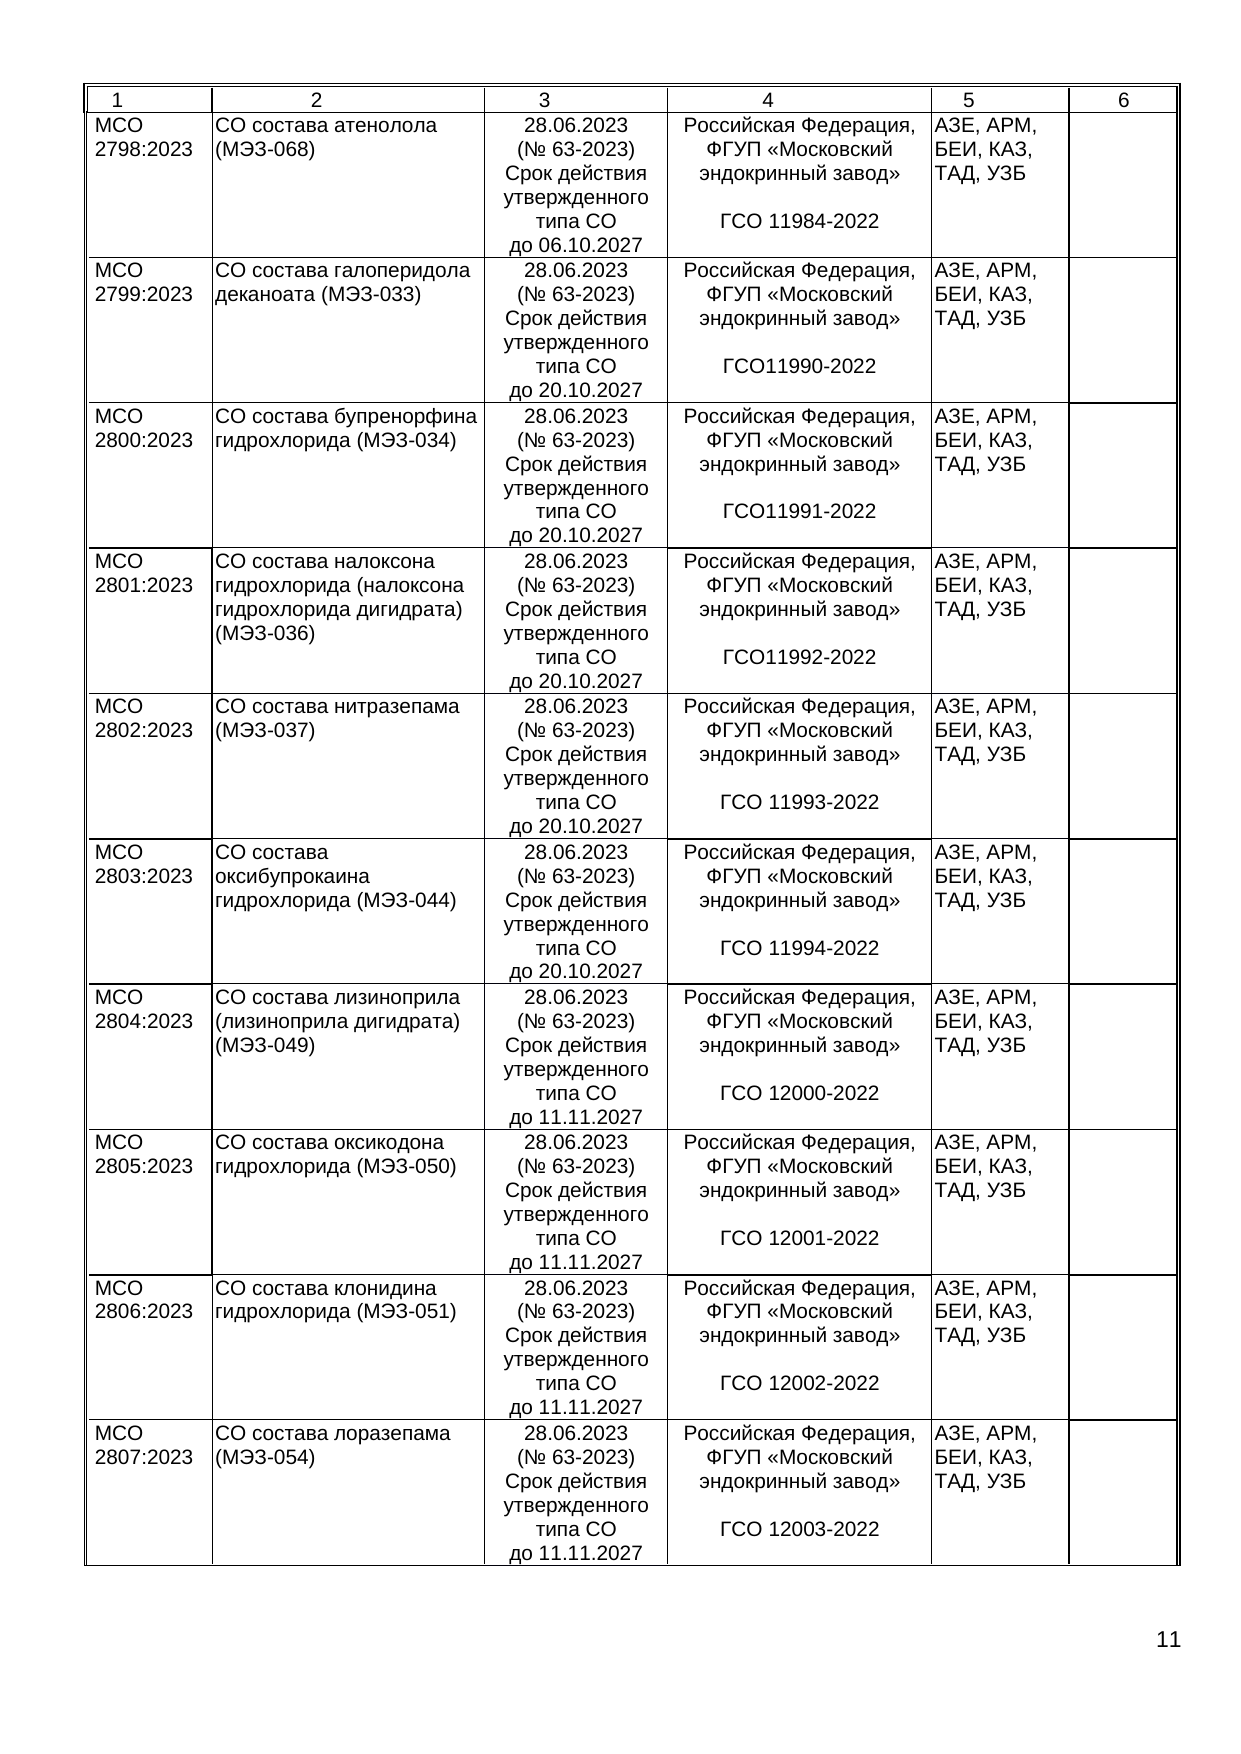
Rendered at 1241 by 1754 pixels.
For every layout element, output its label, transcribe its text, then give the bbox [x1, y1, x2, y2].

table_cell МСО 2805:2023 [87, 1129, 211, 1274]
table_cell МСО 2798:2023 [87, 113, 212, 257]
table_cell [932, 1420, 1068, 1564]
table_cell Российская Федерация, ФГУП «Московский эндокринный завод» ГСО 11993-2022 [668, 694, 931, 838]
table_cell МСО 2801:2023 [87, 547, 211, 693]
table_cell МСО 2800:2023 [87, 402, 212, 547]
table_header [668, 87, 931, 111]
table_cell АЗЕ, АРМ, БЕИ, КАЗ, ТАД, УЗБ [932, 548, 1068, 693]
table_cell [1070, 258, 1176, 402]
table_header 6 [1070, 87, 1176, 111]
table_cell 28.06.2023 (№ 63-2023) Срок действия утвержденного типа СО до 20.10.2027 [485, 839, 667, 983]
table_cell Российская Федерация, ФГУП «Московский эндокринный завод» ГСО 12001-2022 [668, 1130, 931, 1274]
table_cell Российская Федерация, ФГУП «Московский эндокринный завод» ГСО 12003-2022 [668, 1420, 931, 1564]
table_cell СО состава оксикодона гидрохлорида (МЭЗ-050) [213, 1130, 484, 1274]
table_cell 28.06.2023 (№ 63-2023) Срок действия утвержденного типа СО до 11.11.2027 [485, 1275, 667, 1419]
table_cell 28.06.2023 (№ 63-2023) Срок действия утвержденного типа СО до 20.10.2027 [485, 258, 667, 402]
table_cell Российская Федерация, ФГУП «Московский эндокринный завод» ГСО 11984-2022 [668, 113, 931, 257]
table_cell МСО 2803:2023 [87, 838, 211, 983]
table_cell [485, 1420, 667, 1564]
table_cell 28.06.2023 (№ 63-2023) Срок действия утвержденного типа СО до 20.10.2027 [485, 694, 667, 838]
table_cell 28.06.2023 (№ 63-2023) Срок действия утвержденного типа СО до 11.11.2027 [485, 1130, 667, 1274]
table_cell СО состава бупренорфина гидрохлорида (МЭЗ-034) [213, 403, 484, 547]
table_cell АЗЕ, АРМ, БЕИ, КАЗ, ТАД, УЗБ [932, 984, 1068, 1128]
table_cell СО состава налоксона гидрохлорида (налоксона гидрохлорида дигидрата) (МЭЗ-036) [213, 548, 484, 693]
table_cell АЗЕ, АРМ, БЕИ, КАЗ, ТАД, УЗБ [932, 694, 1068, 838]
table_cell [1070, 840, 1176, 983]
table_cell Российская Федерация, ФГУП «Московский эндокринный завод» ГСО 11994-2022 [668, 840, 931, 983]
table_cell МСО 2804:2023 [87, 983, 211, 1128]
table_cell Российская Федерация, ФГУП «Московский эндокринный завод» ГСО11992-2022 [668, 549, 931, 693]
table_cell МСО 2806:2023 [87, 1274, 212, 1419]
table_cell СО состава галоперидола деканоата (МЭЗ-033) [213, 258, 484, 402]
table_cell [1070, 985, 1176, 1128]
table_cell [1070, 113, 1176, 257]
table_cell СО состава оксибупрокаина гидрохлорида (МЭЗ-044) [213, 839, 484, 983]
table_cell АЗЕ, АРМ, БЕИ, КАЗ, ТАД, УЗБ [932, 1275, 1068, 1419]
table_cell [1070, 694, 1176, 838]
table_cell СО состава нитразепама (МЭЗ-037) [213, 694, 484, 838]
table_cell Российская Федерация, ФГУП «Московский эндокринный завод» ГСО11991-2022 [668, 403, 931, 547]
table_cell СО состава атенолола (МЭЗ-068) [213, 113, 484, 257]
table_cell [1070, 1130, 1176, 1274]
table_header [213, 87, 484, 111]
table_cell Российская Федерация, ФГУП «Московский эндокринный завод» ГСО 12002-2022 [668, 1276, 931, 1419]
table_cell АЗЕ, АРМ, БЕИ, КАЗ, ТАД, УЗБ [932, 258, 1068, 402]
table_header [932, 87, 1069, 111]
table_cell СО состава лизиноприла (лизиноприла дигидрата) (МЭЗ-049) [213, 984, 484, 1128]
table_header [485, 87, 667, 111]
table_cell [485, 113, 667, 257]
table_cell МСО 2807:2023 [87, 1419, 212, 1564]
table_cell Российская Федерация, ФГУП «Московский эндокринный завод» ГСО11990-2022 [668, 258, 931, 402]
table_cell 28.06.2023 (№ 63-2023) Срок действия утвержденного типа СО до 20.10.2027 [485, 548, 667, 693]
table_cell 28.06.2023 (№ 63-2023) Срок действия утвержденного типа СО до 20.10.2027 [485, 403, 667, 547]
table_cell [1070, 1421, 1176, 1564]
table_cell АЗЕ, АРМ, БЕИ, КАЗ, ТАД, УЗБ [932, 403, 1068, 547]
table_cell СО состава лоразепама (МЭЗ-054) [213, 1420, 484, 1564]
table_cell СО состава клонидина гидрохлорида (МЭЗ-051) [213, 1275, 484, 1419]
table_header [88, 87, 212, 111]
table_cell АЗЕ, АРМ, БЕИ, КАЗ, ТАД, УЗБ [932, 839, 1068, 983]
table_cell МСО 2802:2023 [87, 693, 211, 838]
table_cell [1070, 1276, 1176, 1419]
table_cell Российская Федерация, ФГУП «Московский эндокринный завод» ГСО 12000-2022 [668, 985, 931, 1128]
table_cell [932, 113, 1068, 257]
table_cell 28.06.2023 (№ 63-2023) Срок действия утвержденного типа СО до 11.11.2027 [485, 984, 667, 1128]
table_cell МСО 2799:2023 [87, 257, 212, 402]
table_cell АЗЕ, АРМ, БЕИ, КАЗ, ТАД, УЗБ [932, 1130, 1068, 1274]
table_cell [1070, 549, 1176, 693]
table_cell [1070, 404, 1176, 547]
